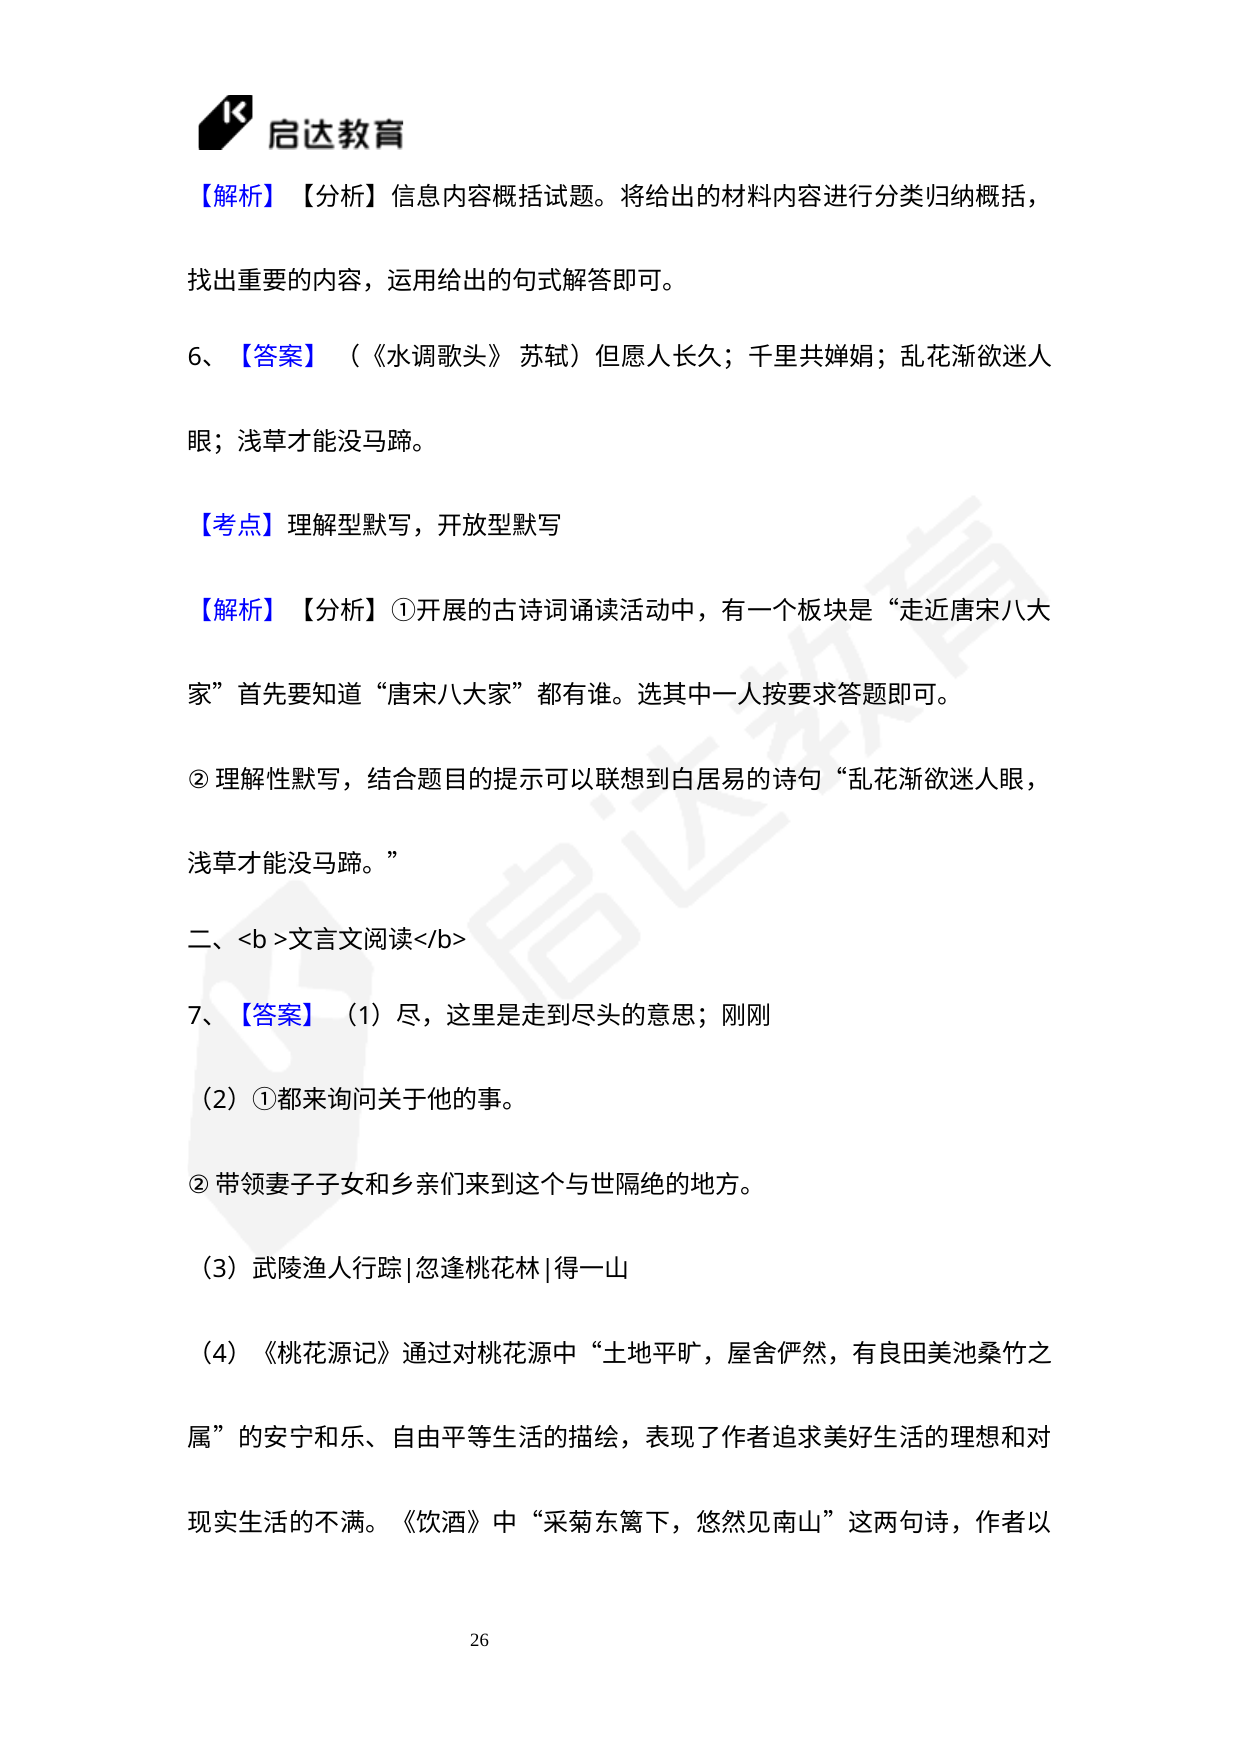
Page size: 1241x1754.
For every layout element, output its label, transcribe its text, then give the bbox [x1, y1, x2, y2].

picture [198, 95, 404, 150]
text 二、<b >文言文阅读</b> [187, 905, 1053, 970]
text 6、【答案】 （《水调歌头》 苏轼）但愿人长久；千里共婵娟；乱花渐欲迷人眼；浅草才能没马蹄。 【考点】理解型默写，开放型默写 【解析】【分析】①开展的古诗词诵读活动中，有一个板块是“走近唐宋八大家”首先要知道“唐宋八大家”都有谁。选其中一人按要求答题即可。 ②理解性默写，结合题目的提示可以联想到白居易的诗句“乱花渐欲迷人眼，浅草才能没马蹄。” [187, 322, 1053, 894]
text 5、【答案】 我不仅看到了孔庙的建筑，而且感受了孔子的风范，还领会了他“仁”“义”的道德规范。 【考点】语言生动，语言得体，语言连贯，语言简明 【解析】【分析】信息内容概括试题。将给出的材料内容进行分类归纳概括，找出重要的内容，运用给出的句式解答即可。 [187, 162, 1053, 311]
